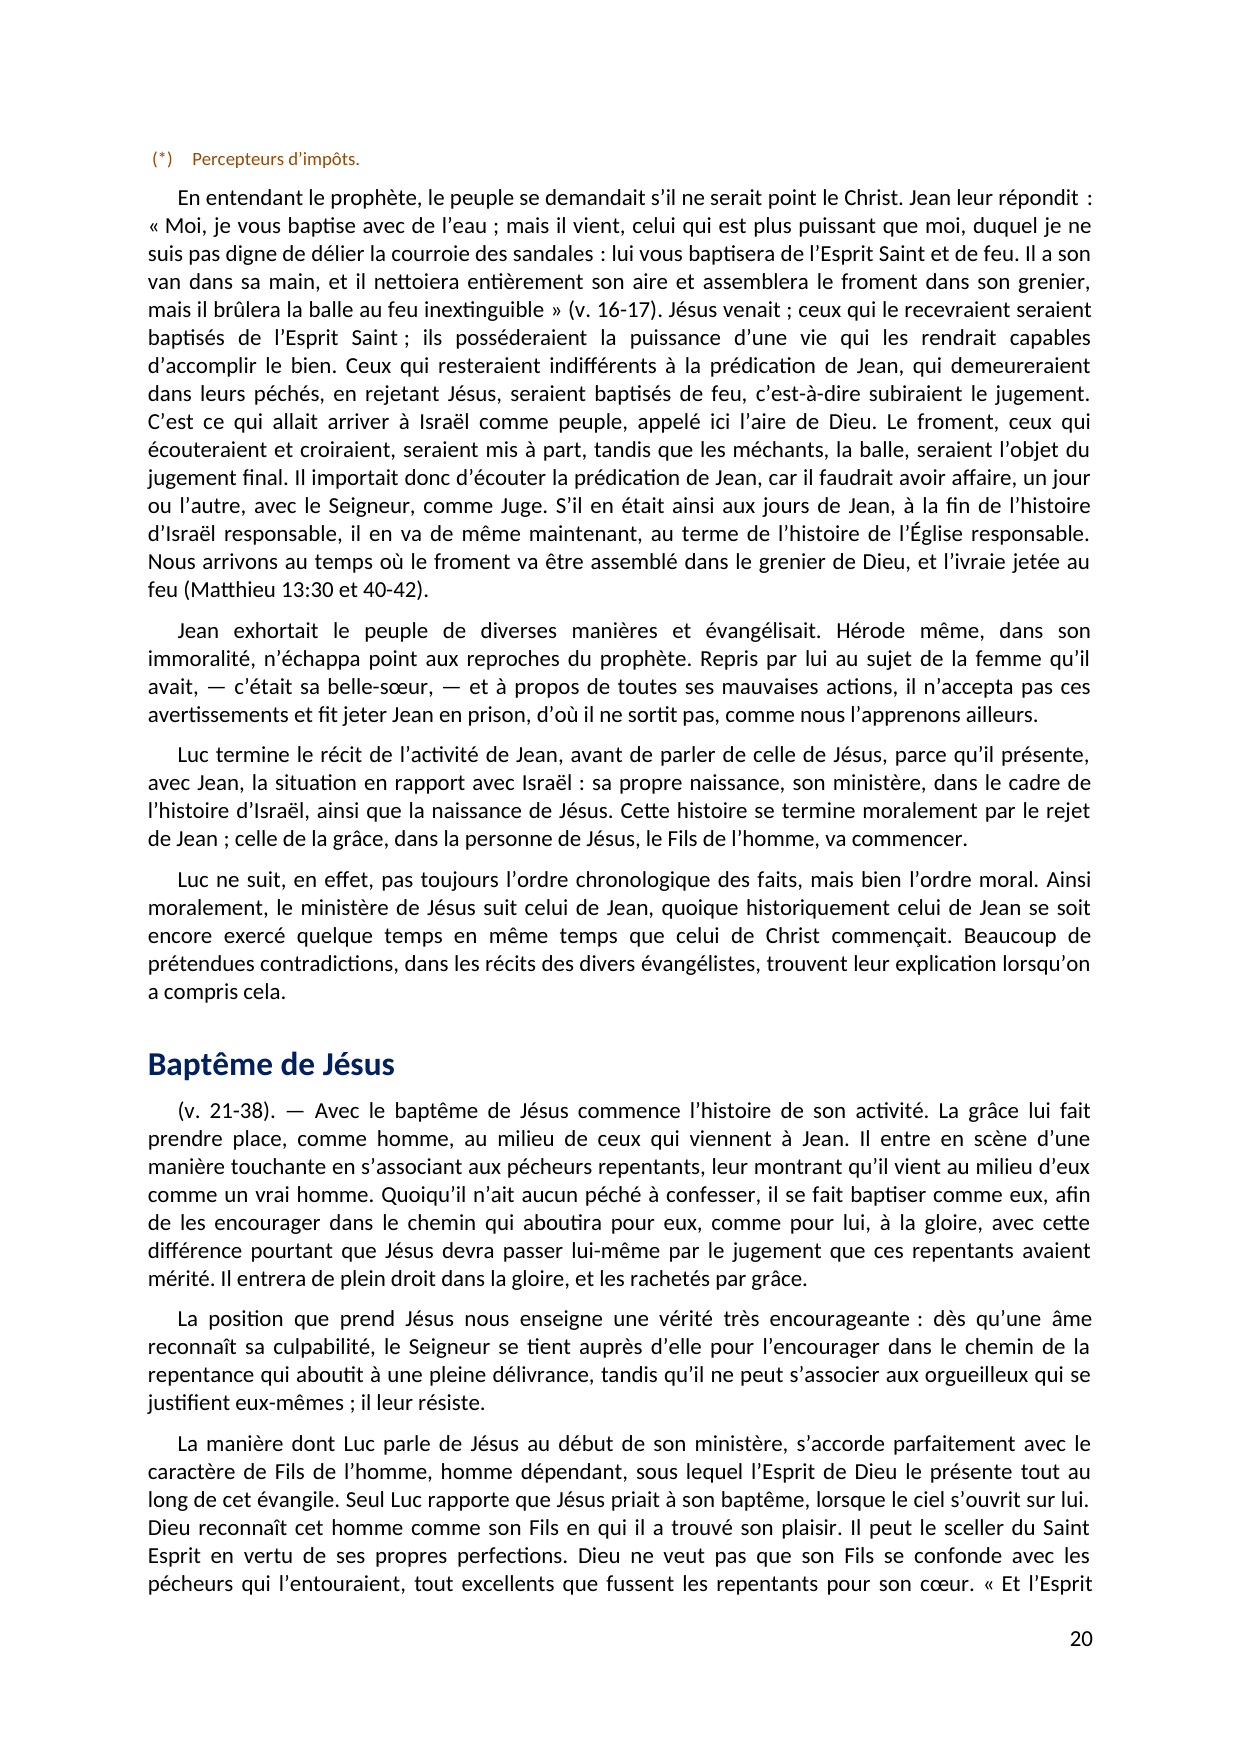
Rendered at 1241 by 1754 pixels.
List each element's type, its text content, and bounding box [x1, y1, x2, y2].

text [148, 1429, 1093, 1597]
text (*) Percepteurs d’impôts. [148, 148, 1093, 171]
text La position que prend Jésus nous enseigne une vérité très encourageante : dès qu’une âme reconnaît sa culpabilité, le Seigneur se tient auprès d’elle pour l’encourager dans le chemin de la repentance qui aboutit à une pleine délivrance, tandis qu’il ne peut s’associer aux orgueilleux qui se justifient eux-mêmes ; il leur résiste. [148, 1304, 1093, 1417]
subtitle Baptême de Jésus [148, 1043, 1093, 1083]
text Luc ne suit, en effet, pas toujours l’ordre chronologique des faits, mais bien l’ordre moral. Ainsi moralement, le ministère de Jésus suit celui de Jean, quoique historiquement celui de Jean se soit encore exercé quelque temps en même temps que celui de Christ commençait. Beaucoup de prétendues contradictions, dans les récits des divers évangélistes, trouvent leur explication lorsqu’on a compris cela. [148, 865, 1093, 1005]
text (v. 21-38). — Avec le baptême de Jésus commence l’histoire de son activité. La grâce lui fait prendre place, comme homme, au milieu de ceux qui viennent à Jean. Il entre en scène d’une manière touchante en s’associant aux pécheurs repentants, leur montrant qu’il vient au milieu d’eux comme un vrai homme. Quoiqu’il n’ait aucun péché à confesser, il se fait baptiser comme eux, afin de les encourager dans le chemin qui aboutira pour eux, comme pour lui, à la gloire, avec cette différence pourtant que Jésus devra passer lui-même par le jugement que ces repentants avaient mérité. Il entrera de plein droit dans la gloire, et les rachetés par grâce. [148, 1096, 1093, 1292]
text Jean exhortait le peuple de diverses manières et évangélisait. Hérode même, dans son immoralité, n’échappa point aux reproches du prophète. Repris par lui au sujet de la femme qu’il avait, — c’était sa belle-sœur, — et à propos de toutes ses mauvaises actions, il n’accepta pas ces avertissements et fit jeter Jean en prison, d’où il ne sortit pas, comme nous l’apprenons ailleurs. [148, 616, 1093, 728]
text Luc termine le récit de l’activité de Jean, avant de parler de celle de Jésus, parce qu’il présente, avec Jean, la situation en rapport avec Israël : sa propre naissance, son ministère, dans le cadre de l’histoire d’Israël, ainsi que la naissance de Jésus. Cette histoire se termine moralement par le rejet de Jean ; celle de la grâce, dans la personne de Jésus, le Fils de l’homme, va commencer. [148, 740, 1093, 852]
text En entendant le prophète, le peuple se demandait s’il ne serait point le Christ. Jean leur répondit : « Moi, je vous baptise avec de l’eau ; mais il vient, celui qui est plus puissant que moi, duquel je ne suis pas digne de délier la courroie des sandales : lui vous baptisera de l’Esprit Saint et de feu. Il a son van dans sa main, et il nettoiera entièrement son aire et assemblera le froment dans son grenier, mais il brûlera la balle au feu inextinguible » (v. 16-17). Jésus venait ; ceux qui le recevraient seraient baptisés de l’Esprit Saint ; ils posséderaient la puissance d’une vie qui les rendrait capables d’accomplir le bien. Ceux qui resteraient indifférents à la prédication de Jean, qui demeureraient dans leurs péchés, en rejetant Jésus, seraient baptisés de feu, c’est-à-dire subiraient le jugement. C’est ce qui allait arriver à Israël comme peuple, appelé ici l’aire de Dieu. Le froment, ceux qui écouteraient et croiraient, seraient mis à part, tandis que les méchants, la balle, seraient l’objet du jugement final. Il importait donc d’écouter la prédication de Jean, car il faudrait avoir affaire, un jour ou l’autre, avec le Seigneur, comme Juge. S’il en était ainsi aux jours de Jean, à la fin de l’histoire d’Israël responsable, il en va de même maintenant, au terme de l’histoire de l’Église responsable. Nous arrivons au temps où le froment va être assemblé dans le grenier de Dieu, et l’ivraie jetée au feu (Matthieu 13:30 et 40-42). [148, 183, 1093, 603]
